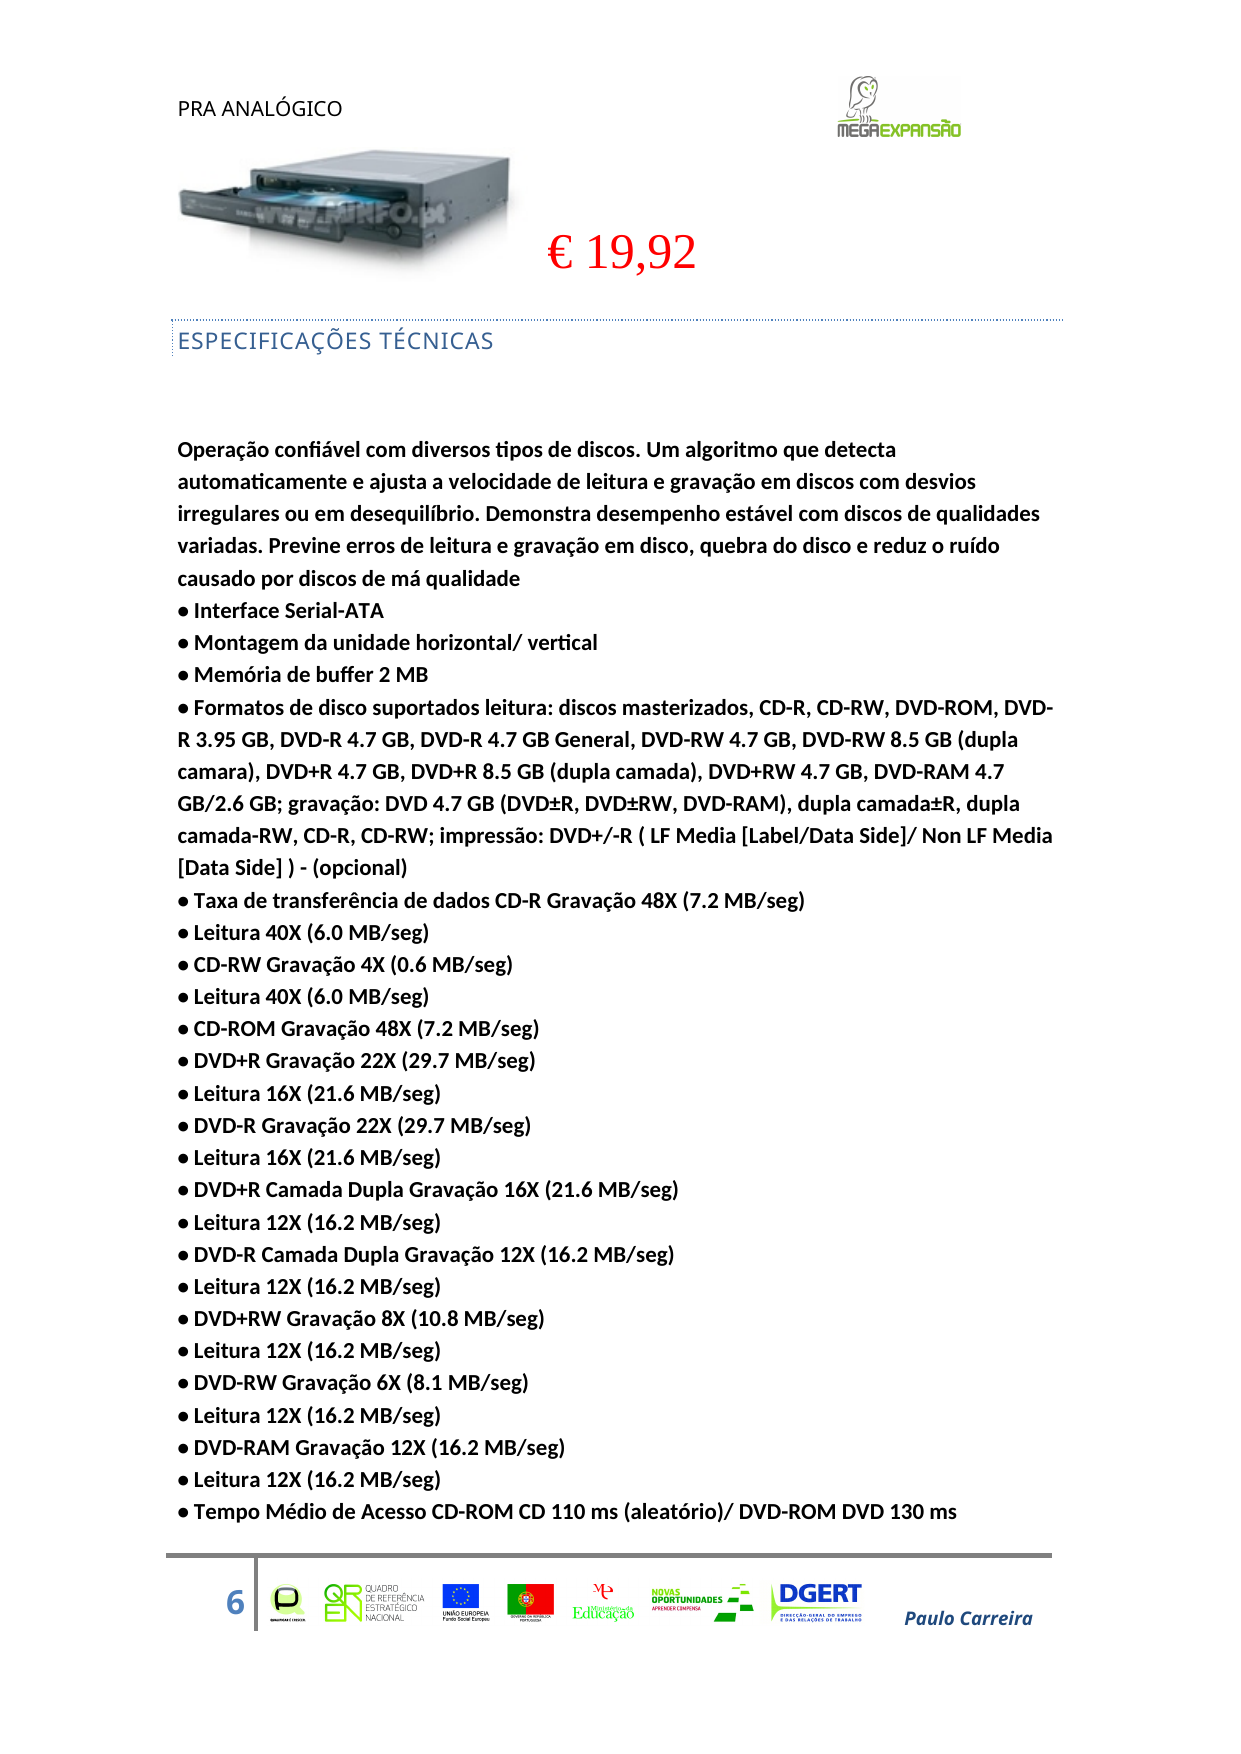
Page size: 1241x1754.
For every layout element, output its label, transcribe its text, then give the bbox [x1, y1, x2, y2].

picture [177, 147, 529, 282]
text € 19,92 [529, 222, 1063, 279]
picture [267, 1578, 865, 1626]
subtitle ESPECIFICAÇÕES TÉCNICAS [171, 319, 1063, 356]
picture [837, 76, 962, 137]
